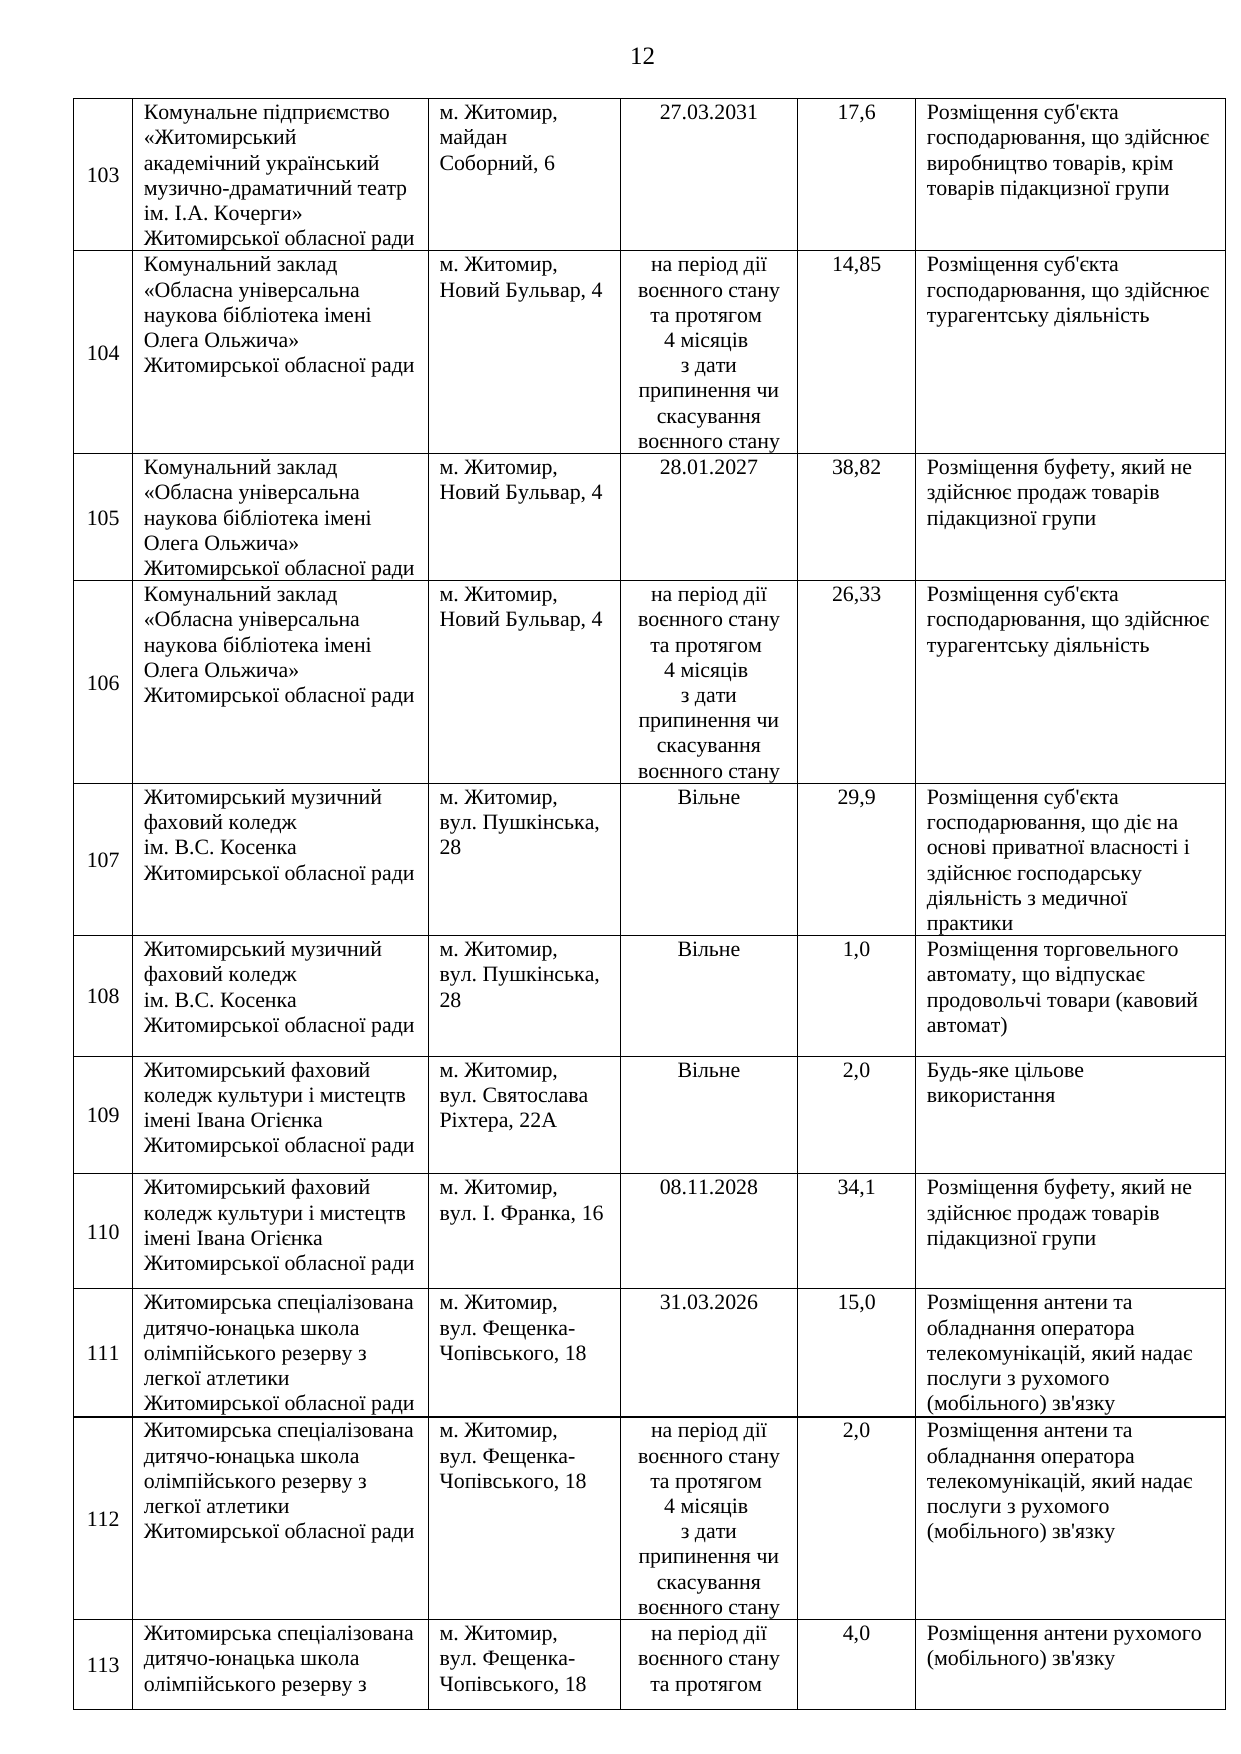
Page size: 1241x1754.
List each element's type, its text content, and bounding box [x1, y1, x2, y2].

table_cell Вільне [621, 784, 797, 935]
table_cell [429, 1620, 620, 1709]
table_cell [621, 1418, 797, 1619]
table_cell Комунальний заклад «Обласна універсальна наукова бібліотека імені Олега Ольжича» Житомирської обласної ради [133, 581, 428, 783]
table_cell 110 [74, 1174, 132, 1288]
table_cell м. Житомир, Новий Бульвар, 4 [429, 454, 620, 580]
table_cell 08.11.2028 [621, 1174, 797, 1288]
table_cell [916, 99, 1225, 250]
table_cell Комунальний заклад «Обласна універсальна наукова бібліотека імені Олега Ольжича» Житомирської обласної ради [133, 251, 428, 453]
table_cell м. Житомир, вул. Фещенка-Чопівського, 18 [429, 1289, 620, 1416]
table_cell 103 [74, 99, 132, 250]
table_cell Житомирський фаховий коледж культури і мистецтв імені Івана Огієнка Житомирської обласної ради [133, 1174, 428, 1288]
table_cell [133, 1620, 428, 1709]
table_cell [916, 1620, 1225, 1709]
table_cell Житомирська спеціалізована дитячо-юнацька школа олімпійського резерву з легкої атлетики Житомирської обласної ради [133, 1289, 428, 1416]
table_cell Вільне [621, 936, 797, 1056]
table_cell м. Житомир, Новий Бульвар, 4 [429, 251, 620, 453]
table_cell 4,0 [798, 1620, 915, 1709]
table_cell 27.03.2031 [621, 99, 797, 250]
table_cell 29,9 [798, 784, 915, 935]
table_cell 113 [74, 1620, 132, 1709]
table_cell 31.03.2026 [621, 1289, 797, 1416]
table_cell 2,0 [798, 1418, 915, 1619]
table_cell 109 [74, 1057, 132, 1173]
table_cell Розміщення антени та обладнання оператора телекомунікацій, який надає послуги з рухомого (мобільного) зв'язку [916, 1289, 1225, 1416]
table_cell м. Житомир, вул. Пушкінська, 28 [429, 936, 620, 1056]
table_cell Розміщення торговельного автомату, що відпускає продовольчі товари (кавовий автомат) [916, 936, 1225, 1056]
table_cell 111 [74, 1289, 132, 1416]
table_cell Житомирський фаховий коледж культури і мистецтв імені Івана Огієнка Житомирської обласної ради [133, 1057, 428, 1173]
table_cell 17,6 [798, 99, 915, 250]
table_cell Житомирський музичний фаховий коледж ім. В.С. Косенка Житомирської обласної ради [133, 784, 428, 935]
table_cell 14,85 [798, 251, 915, 453]
table_cell м. Житомир, вул. І. Франка, 16 [429, 1174, 620, 1288]
table_cell Розміщення суб'єкта господарювання, що діє на основі приватної власності і здійснює господарську діяльність з медичної практики [916, 784, 1225, 935]
table_cell 112 [74, 1418, 132, 1619]
table_cell 104 [74, 251, 132, 453]
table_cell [621, 1620, 797, 1709]
table_cell 107 [74, 784, 132, 935]
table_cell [133, 1418, 428, 1619]
table_cell 34,1 [798, 1174, 915, 1288]
table_cell Будь-яке цільове використання [916, 1057, 1225, 1173]
table_cell на період дії воєнного стану та протягом 4 місяців з дати припинення чи скасування воєнного стану [621, 251, 797, 453]
table_cell Розміщення антени та обладнання оператора телекомунікацій, який надає послуги з рухомого (мобільного) зв'язку [916, 1418, 1225, 1619]
table_cell 38,82 [798, 454, 915, 580]
table_cell Розміщення буфету, який не здійснює продаж товарів підакцизної групи [916, 454, 1225, 580]
table_cell Розміщення суб'єкта господарювання, що здійснює турагентську діяльність [916, 581, 1225, 783]
table_cell 26,33 [798, 581, 915, 783]
table_cell м. Житомир, Новий Бульвар, 4 [429, 581, 620, 783]
table_cell 1,0 [798, 936, 915, 1056]
table_cell Вільне [621, 1057, 797, 1173]
table_cell 108 [74, 936, 132, 1056]
table_cell на період дії воєнного стану та протягом 4 місяців з дати припинення чи скасування воєнного стану [621, 581, 797, 783]
table_cell м. Житомир, вул. Пушкінська, 28 [429, 784, 620, 935]
table_cell 106 [74, 581, 132, 783]
table_cell Комунальний заклад «Обласна універсальна наукова бібліотека імені Олега Ольжича» Житомирської обласної ради [133, 454, 428, 580]
table_cell 28.01.2027 [621, 454, 797, 580]
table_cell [133, 99, 428, 250]
table_cell Розміщення суб'єкта господарювання, що здійснює турагентську діяльність [916, 251, 1225, 453]
table_cell Житомирський музичний фаховий коледж ім. В.С. Косенка Житомирської обласної ради [133, 936, 428, 1056]
table_cell м. Житомир, вул. Святослава Ріхтера, 22А [429, 1057, 620, 1173]
table_cell Розміщення буфету, який не здійснює продаж товарів підакцизної групи [916, 1174, 1225, 1288]
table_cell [429, 99, 620, 250]
table_cell 105 [74, 454, 132, 580]
table_cell 2,0 [798, 1057, 915, 1173]
table_cell 15,0 [798, 1289, 915, 1416]
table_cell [429, 1418, 620, 1619]
